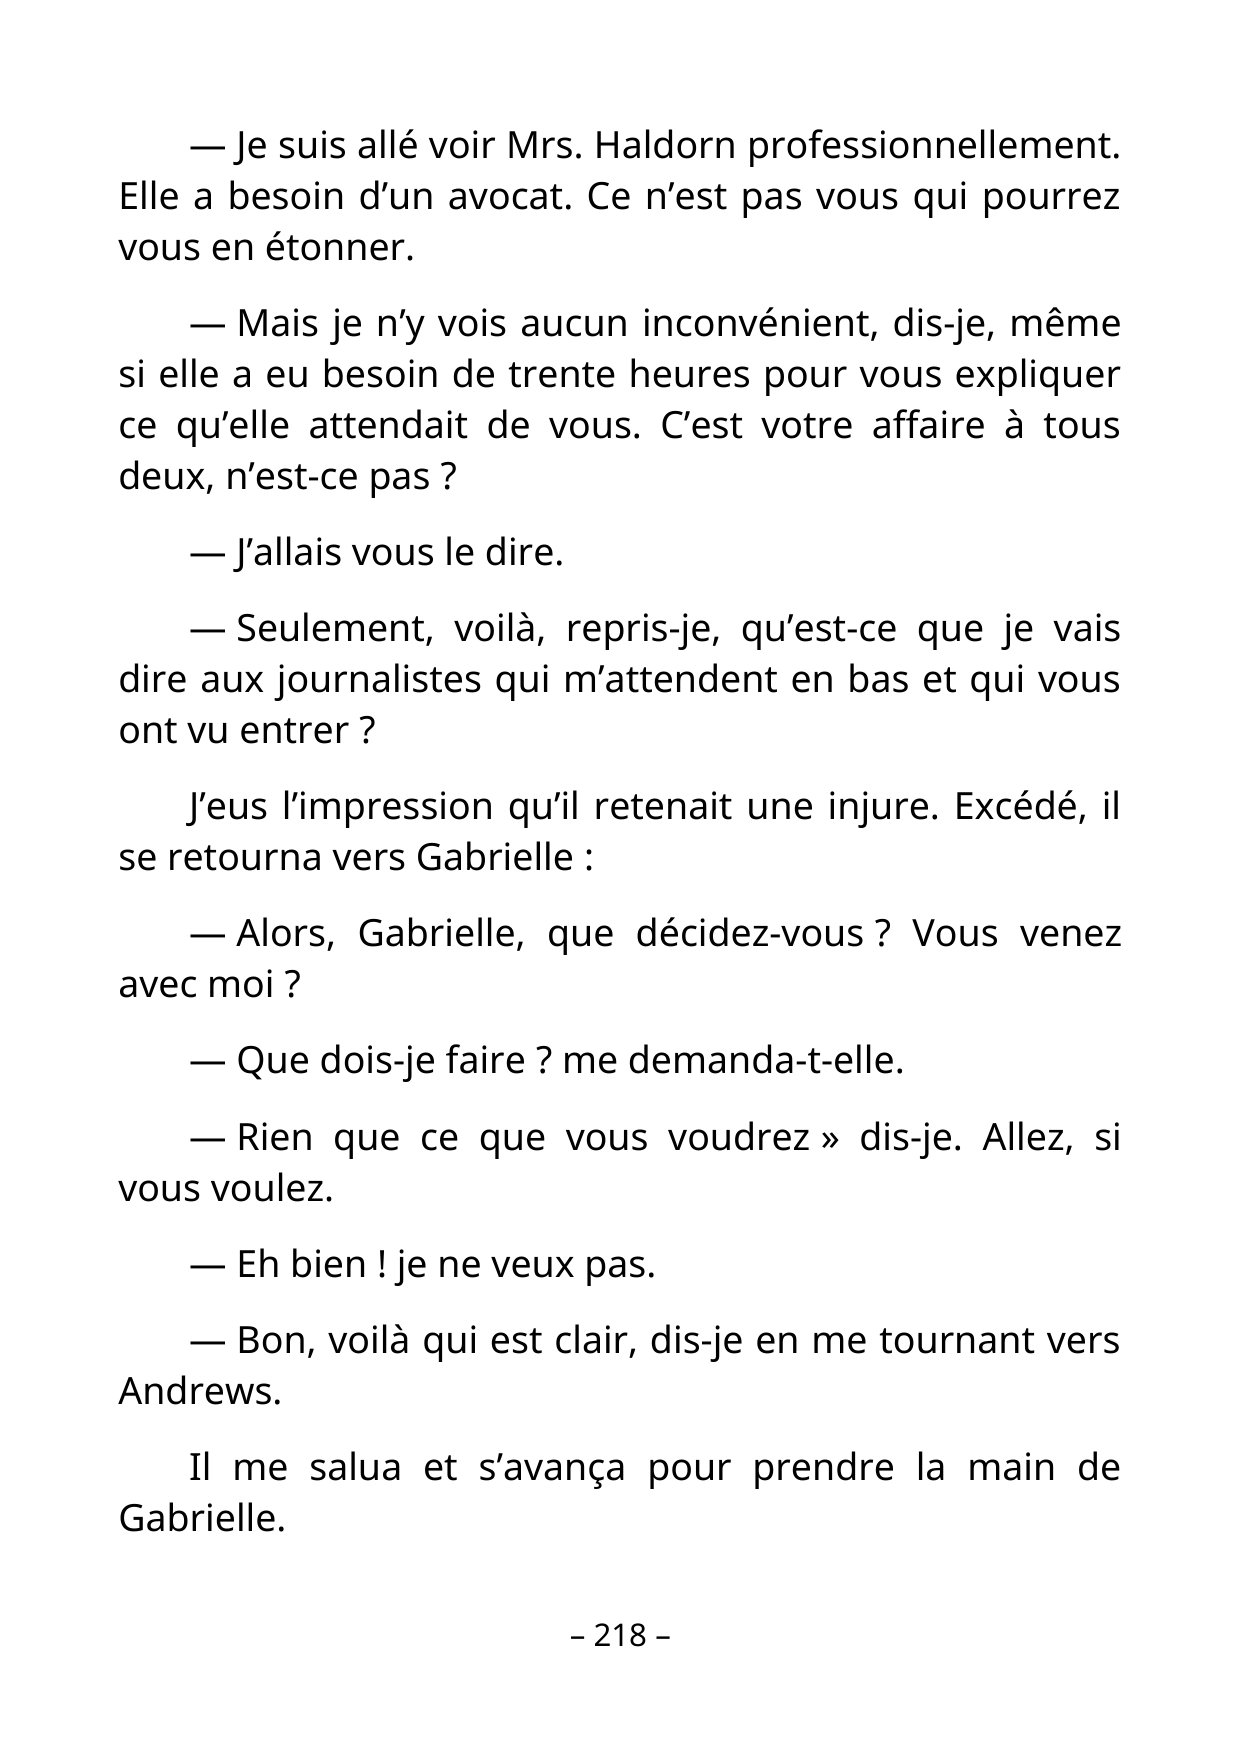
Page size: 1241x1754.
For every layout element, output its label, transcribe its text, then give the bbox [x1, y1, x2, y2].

text — Mais je n’y vois aucun inconvénient, dis-je, même si elle a eu besoin de trente heures pour vous expliquer ce qu’elle attendait de vous. C’est votre affaire à tous deux, n’est-ce pas ? [118, 296, 1122, 500]
text — J’allais vous le dire. [118, 525, 1122, 576]
text — Rien que ce que vous voudrez » dis-je. Allez, si vous voulez. [118, 1110, 1122, 1212]
text J’eus l’impression qu’il retenait une injure. Excédé, il se retourna vers Gabrielle : [118, 779, 1122, 882]
text — Que dois-je faire ? me demanda-t-elle. [118, 1034, 1122, 1085]
text — Je suis allé voir Mrs. Haldorn professionnellement. Elle a besoin d’un avocat. Ce n’est pas vous qui pourrez vous en étonner. [118, 118, 1122, 271]
text Il me salua et s’avança pour prendre la main de Gabrielle. [118, 1440, 1122, 1542]
text — Eh bien ! je ne veux pas. [118, 1237, 1122, 1288]
text — Seulement, voilà, repris-je, qu’est-ce que je vais dire aux journalistes qui m’attendent en bas et qui vous ont vu entrer ? [118, 601, 1122, 754]
text — Bon, voilà qui est clair, dis-je en me tournant vers Andrews. [118, 1313, 1122, 1415]
text — Alors, Gabrielle, que décidez-vous ? Vous venez avec moi ? [118, 907, 1122, 1009]
